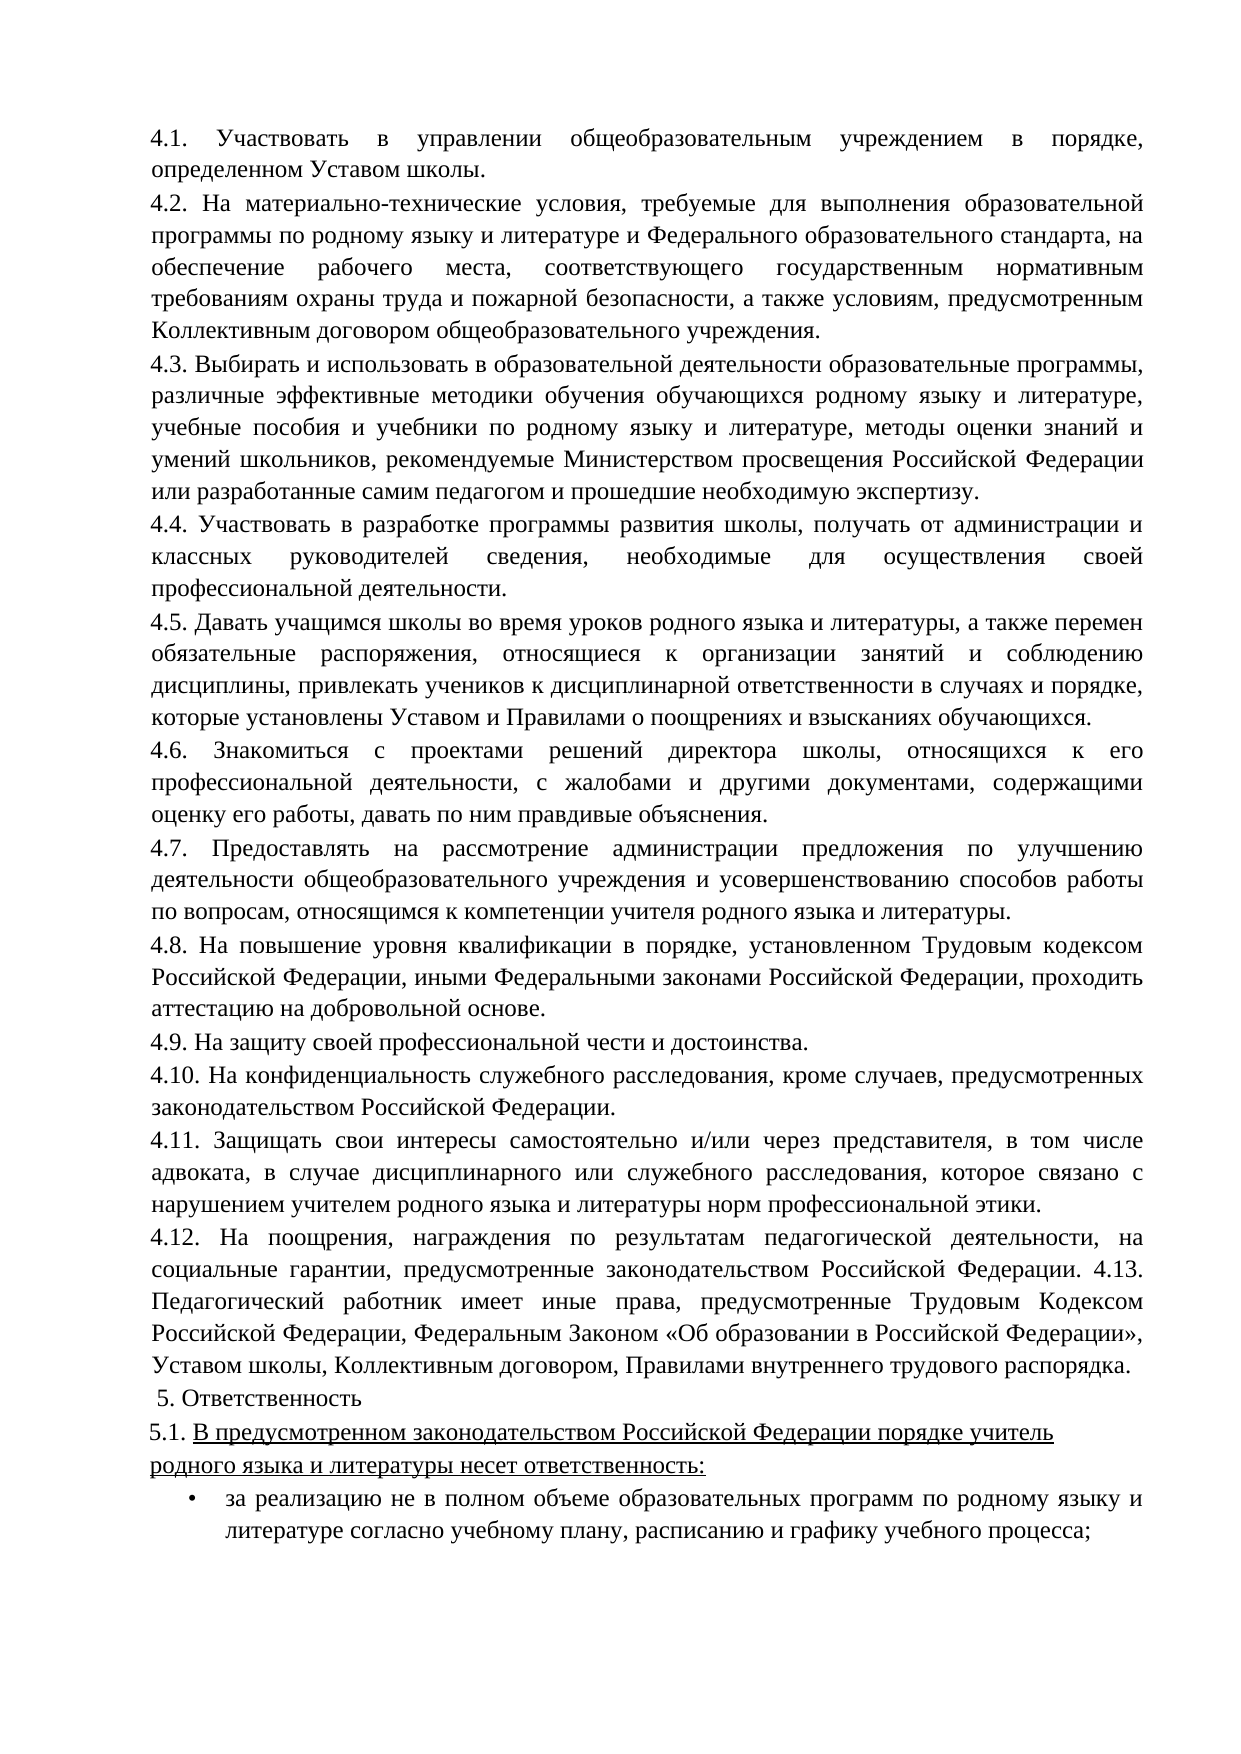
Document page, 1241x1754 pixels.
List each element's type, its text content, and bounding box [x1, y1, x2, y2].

text 4.5. Давать учащимся школы во время уроков родного языка и литературы, а также перемен обязательные распоряжения, относящиеся к организации занятий и соблюдению дисциплины, привлекать учеников к дисциплинарной ответственности в случаях и порядке, которые установлены Уставом и Правилами о поощрениях и взысканиях обучающихся. [150, 607, 1144, 731]
text 4.4. Участвовать в разработке программы развития школы, получать от администрации и классных руководителей сведения, необходимые для осуществления своей профессиональной деятельности. [150, 509, 1144, 602]
text 4.7. Предоставлять на рассмотрение администрации предложения по улучшению деятельности общеобразовательного учреждения и усовершенствованию способов работы по вопросам, относящимся к компетенции учителя родного языка и литературы. [150, 833, 1144, 925]
text 4.2. На материально-технические условия, требуемые для выполнения образовательной программы по родному языку и литературе и Федерального образовательного стандарта, на обеспечение рабочего места, соответствующего государственным нормативным требованиям охраны труда и пожарной безопасности, а также условиям, предусмотренным Коллективным договором общеобразовательного учреждения. [150, 188, 1144, 344]
text 4.10. На конфиденциальность служебного расследования, кроме случаев, предусмотренных законодательством Российской Федерации. [150, 1060, 1144, 1121]
text 4.9. На защиту своей профессиональной чести и достоинства. [150, 1027, 1144, 1056]
text 4.8. На повышение уровня квалификации в порядке, установленном Трудовым кодексом Российской Федерации, иными Федеральными законами Российской Федерации, проходить аттестацию на добровольной основе. [150, 930, 1144, 1022]
text 4.12. На поощрения, награждения по результатам педагогической деятельности, на социальные гарантии, предусмотренные законодательством Российской Федерации. 4.13. Педагогический работник имеет иные права, предусмотренные Трудовым Кодексом Российской Федерации, Федеральным Законом «Об образовании в Российской Федерации», Уставом школы, Коллективным договором, Правилами внутреннего трудового распорядка. [150, 1222, 1144, 1379]
text 5. Ответственность [150, 1383, 1144, 1412]
list за реализацию не в полном объеме образовательных программ по родному языку и литературе согласно учебному плану, расписанию и графику учебного процесса; [188, 1483, 1144, 1544]
text 4.11. Защищать свои интересы самостоятельно и/или через представителя, в том числе адвоката, в случае дисциплинарного или служебного расследования, которое связано с нарушением учителем родного языка и литературы норм профессиональной этики. [150, 1125, 1144, 1218]
text 4.3. Выбирать и использовать в образовательной деятельности образовательные программы, различные эффективные методики обучения обучающихся родному языку и литературе, учебные пособия и учебники по родному языку и литературе, методы оценки знаний и умений школьников, рекомендуемые Министерством просвещения Российской Федерации или разработанные самим педагогом и прошедшие необходимую экспертизу. [150, 349, 1144, 505]
text 4.6. Знакомиться с проектами решений директора школы, относящихся к его профессиональной деятельности, с жалобами и другими документами, содержащими оценку его работы, давать по ним правдивые объяснения. [150, 736, 1144, 828]
text 4.1. Участвовать в управлении общеобразовательным учреждением в порядке, определенном Уставом школы. [150, 123, 1144, 183]
text 5.1. В предусмотренном законодательством Российской Федерации порядке учитель родного языка и литературы несет ответственность: [148, 1417, 1144, 1478]
